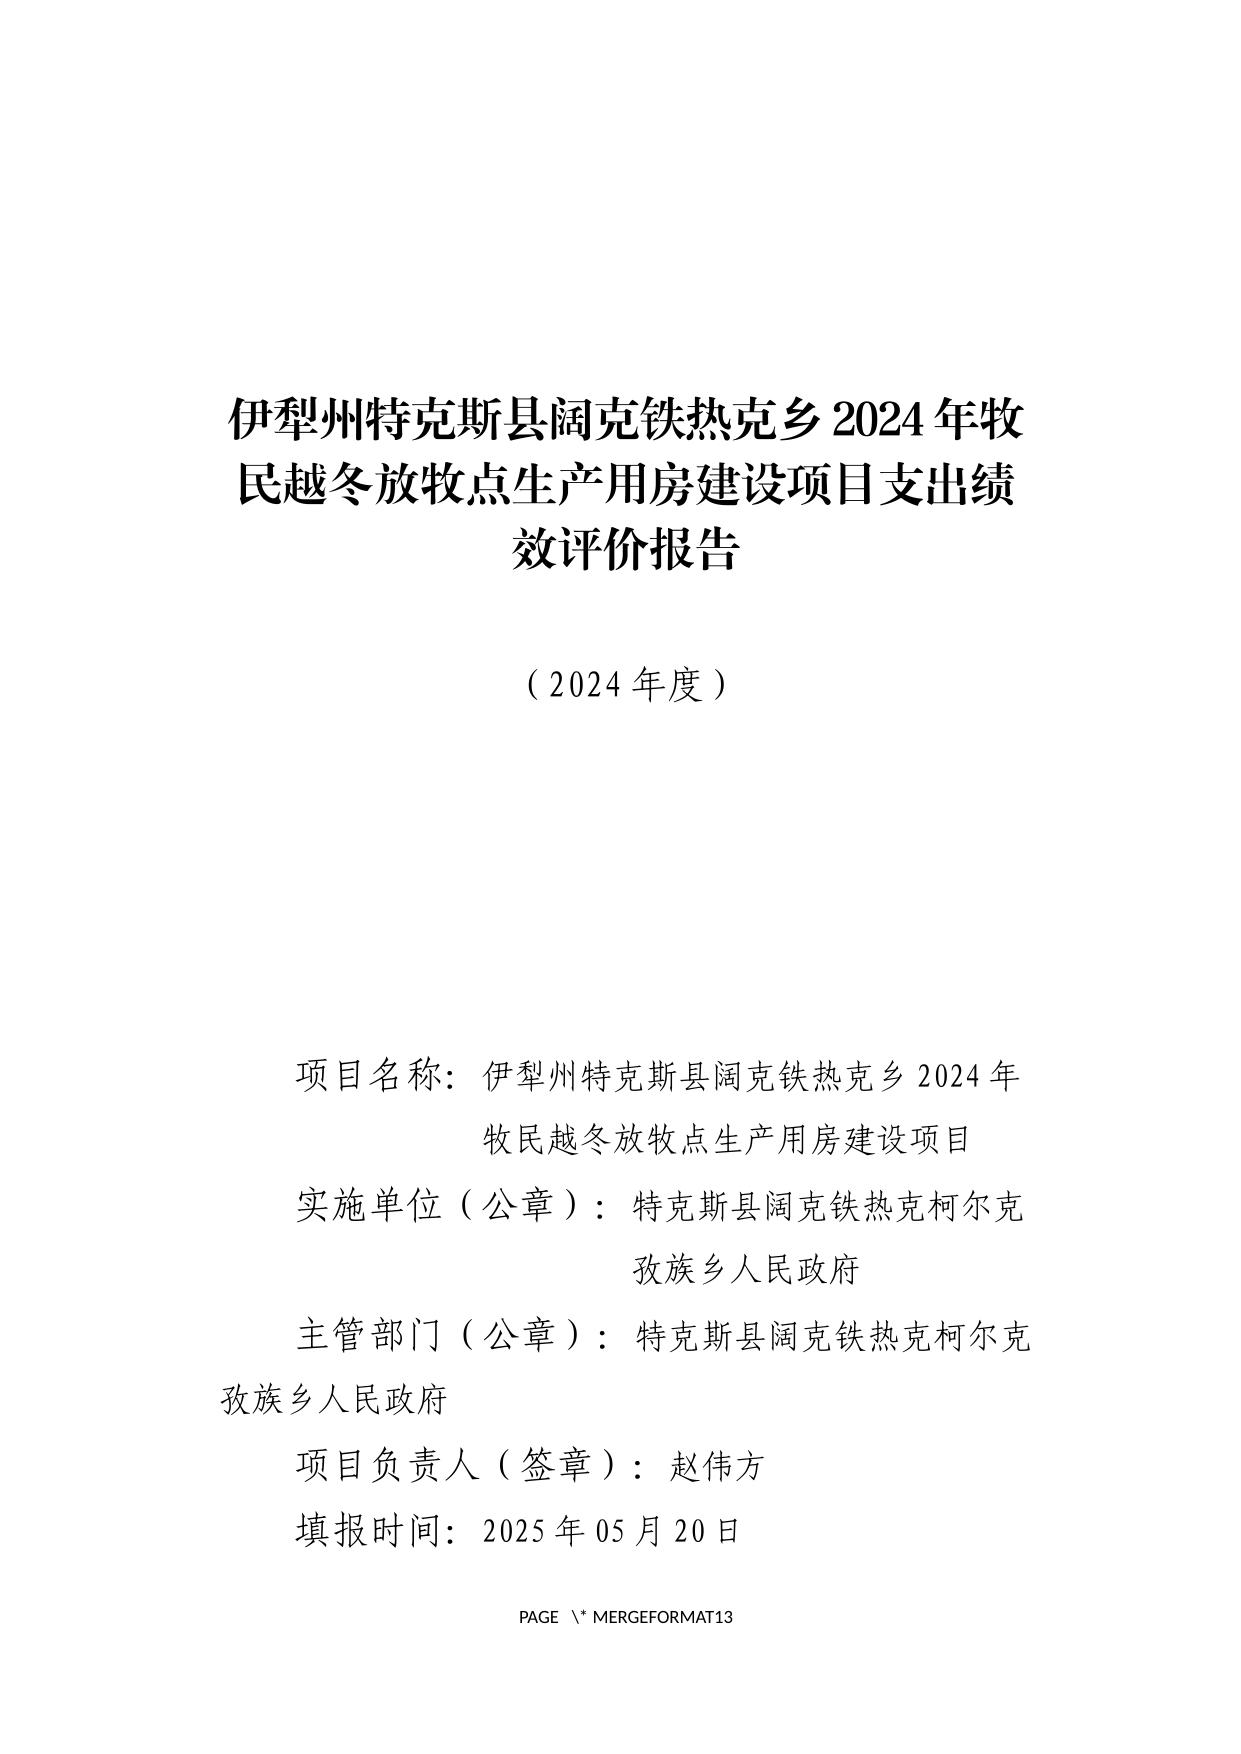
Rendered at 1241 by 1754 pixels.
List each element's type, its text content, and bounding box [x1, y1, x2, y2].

text 伊犁州特克斯县阔克铁热克乡2024年牧民越冬放牧点生产用房建设项目支出绩效评价报告 [218, 389, 1033, 584]
text 主管部门（公章）：特克斯县阔克铁热克柯尔克孜族乡人民政府 [218, 1299, 1033, 1429]
text （2024年度） [218, 649, 1033, 714]
text 项目负责人（签章）：赵伟方 [218, 1429, 1033, 1494]
text 项目名称：伊犁州特克斯县阔克铁热克乡2024年牧民越冬放牧点生产用房建设项目 [293, 1039, 1033, 1169]
text 实施单位（公章）：特克斯县阔克铁热克柯尔克孜族乡人民政府 [293, 1169, 1033, 1299]
text 填报时间：2025年05月20日 [218, 1494, 1033, 1559]
